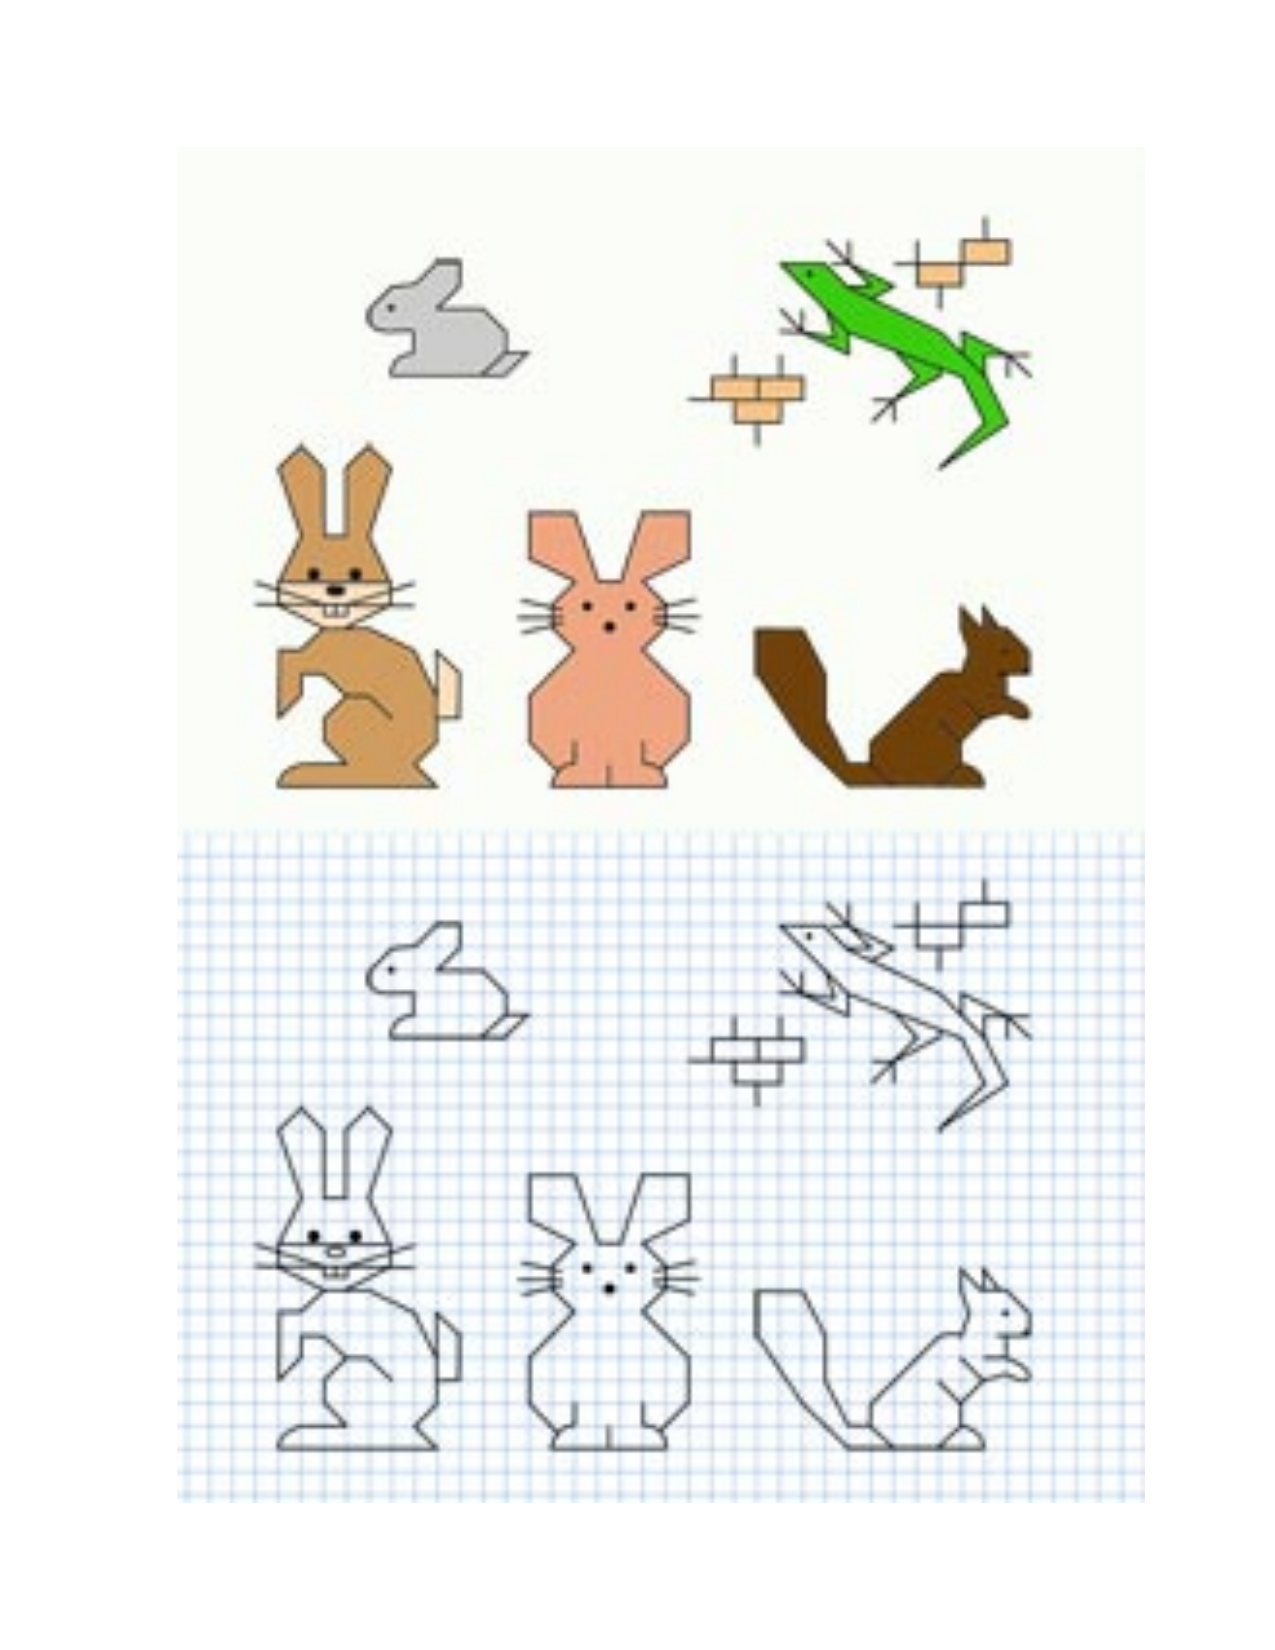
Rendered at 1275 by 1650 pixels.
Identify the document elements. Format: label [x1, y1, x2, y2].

picture [177, 147, 1145, 1503]
